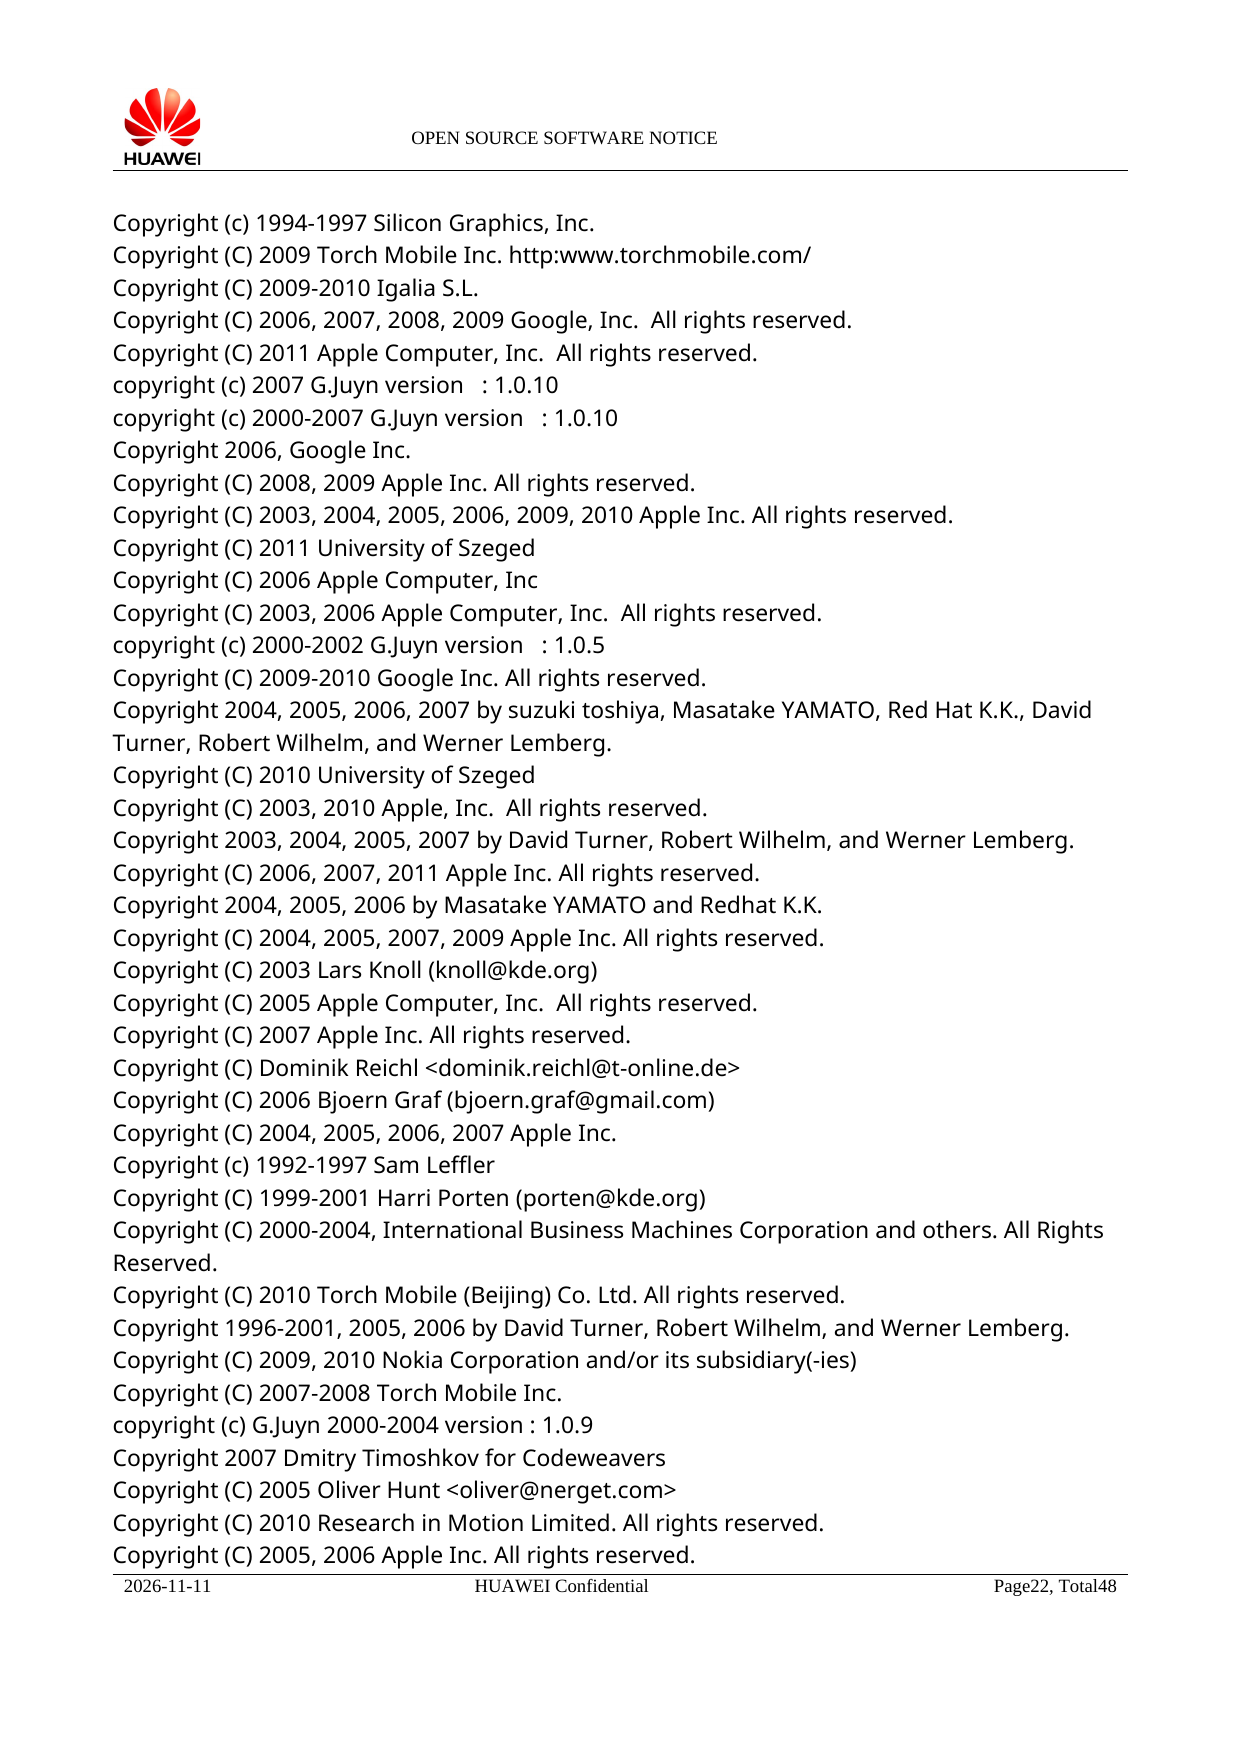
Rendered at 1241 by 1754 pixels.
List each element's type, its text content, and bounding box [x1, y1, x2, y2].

picture [124, 88, 201, 165]
